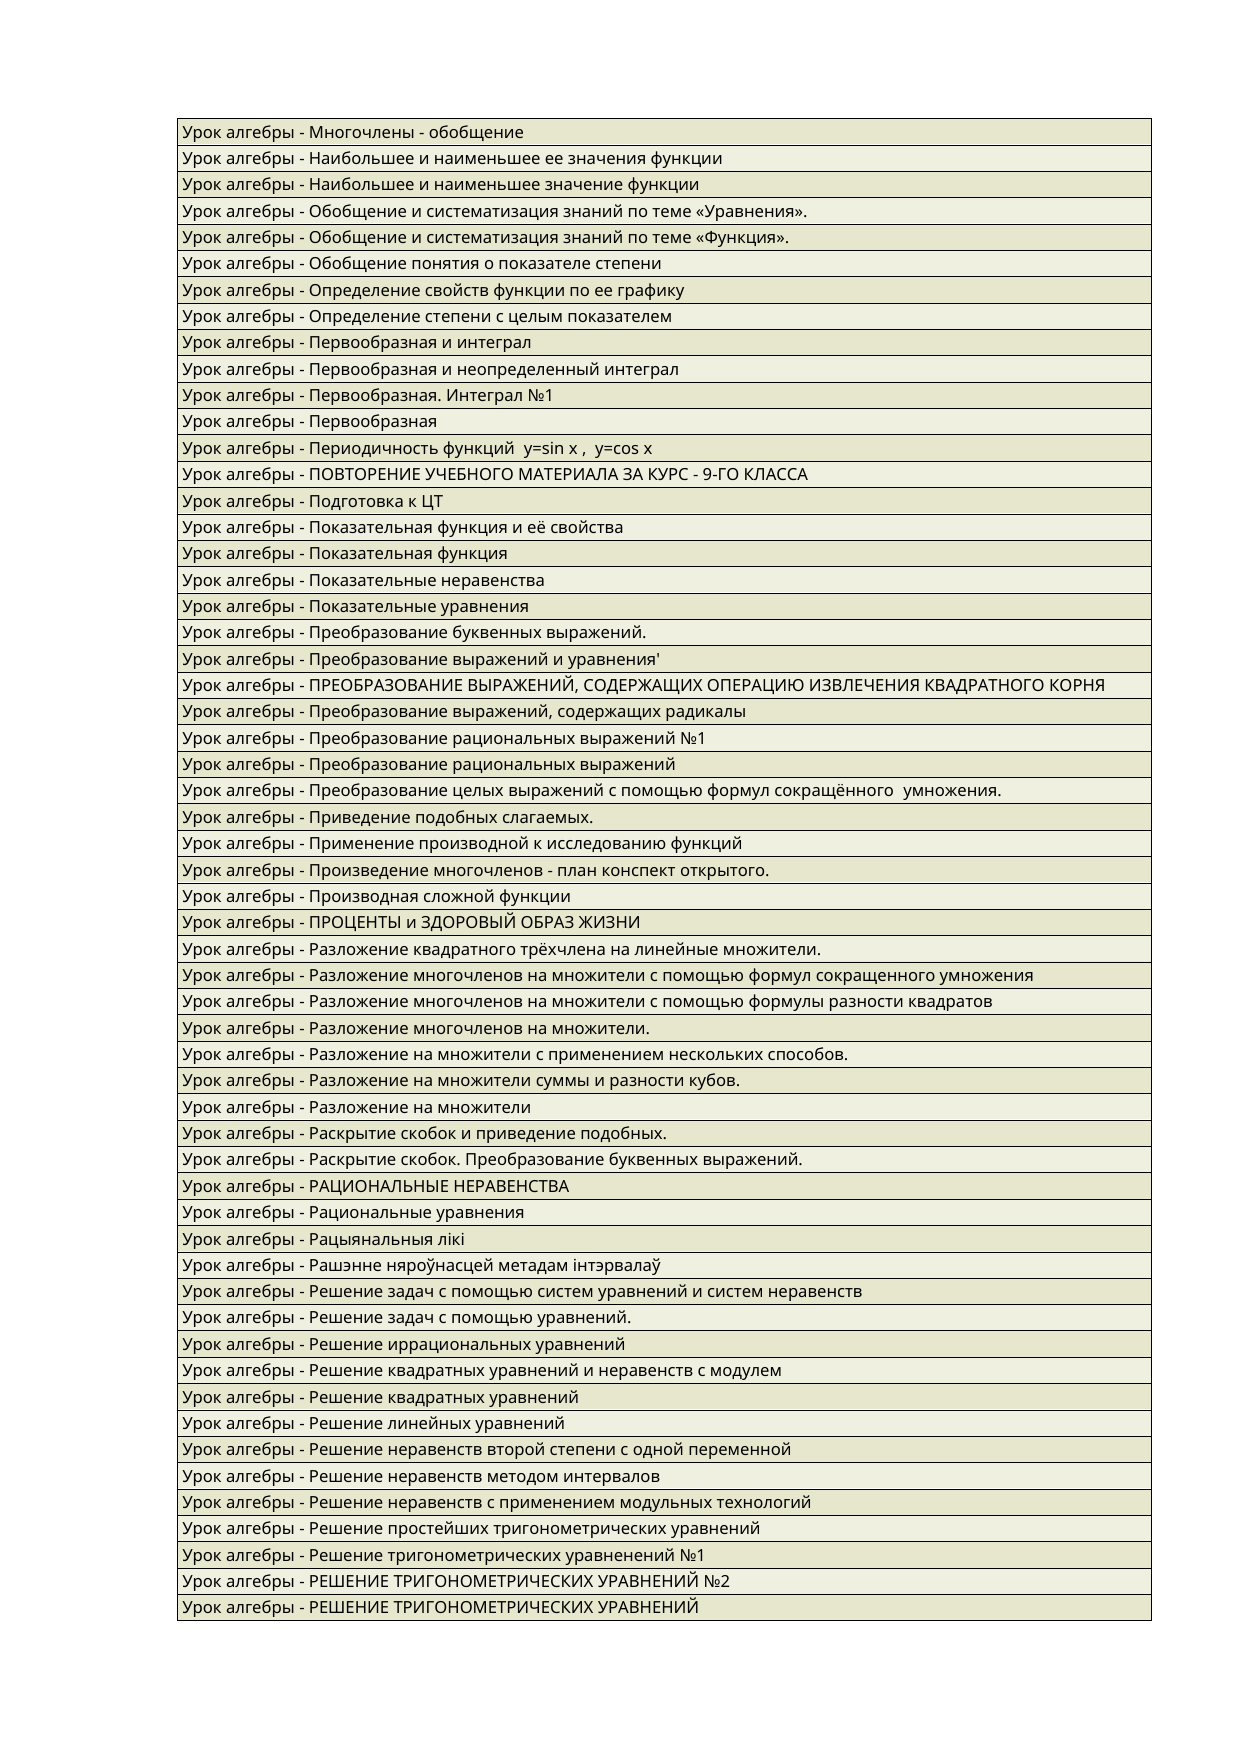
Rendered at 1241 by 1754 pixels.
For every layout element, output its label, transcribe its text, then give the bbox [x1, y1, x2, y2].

table_cell Урок алгебры - Применение производной к исследованию функций [178, 831, 1151, 856]
table_cell Урок алгебры - Наибольшее и наименьшее ее значения функции [178, 146, 1151, 171]
table_cell Урок алгебры - Решение квадратных уравнений [178, 1384, 1151, 1409]
table_cell Урок алгебры - Преобразование выражений, содержащих радикалы [178, 699, 1151, 724]
table_cell Урок алгебры - Решение иррациональных уравнений [178, 1331, 1151, 1357]
table_cell Урок алгебры - Обобщение понятия о показателе степени [178, 251, 1151, 276]
table_cell Урок алгебры - Показательная функция [178, 541, 1151, 566]
table_cell Урок алгебры - ПОВТОРЕНИЕ УЧЕБНОГО МАТЕРИАЛА ЗА КУРС - 9-ГО КЛАССА [178, 462, 1151, 487]
table_cell Урок алгебры - Первообразная [178, 409, 1151, 434]
table_cell Урок алгебры - Приведение подобных слагаемых. [178, 804, 1151, 830]
table_cell Урок алгебры - Преобразование выражений и уравнения' [178, 646, 1151, 672]
table_cell Урок алгебры - Преобразование целых выражений с помощью формул сокращённого умножения. [178, 778, 1151, 803]
table_cell Урок алгебры - Разложение многочленов на множители с помощью формулы разности квадратов [178, 989, 1151, 1014]
table_cell Урок алгебры - Решение квадратных уравнений и неравенств с модулем [178, 1358, 1151, 1383]
table_cell Урок алгебры - Многочлены - обобщение [178, 119, 1151, 144]
table_cell Урок алгебры - Показательные уравнения [178, 594, 1151, 619]
table_cell Урок алгебры - Решение задач с помощью систем уравнений и систем неравенств [178, 1279, 1151, 1304]
table_cell Урок алгебры - Решение неравенств методом интервалов [178, 1463, 1151, 1488]
table_cell Урок алгебры - Разложение многочленов на множители. [178, 1015, 1151, 1041]
table_cell Урок алгебры - Подготовка к ЦТ [178, 488, 1151, 513]
table_cell Урок алгебры - Обобщение и систематизация знаний по теме «Функция». [178, 225, 1151, 250]
table_cell Урок алгебры - Произведение многочленов - план конспект открытого. [178, 857, 1151, 882]
table_cell Урок алгебры - Разложение на множители суммы и разности кубов. [178, 1068, 1151, 1093]
table_cell Урок алгебры - Решение задач с помощью уравнений. [178, 1305, 1151, 1330]
table_cell Урок алгебры - Первообразная. Интеграл №1 [178, 383, 1151, 408]
table_cell Урок алгебры - Определение степени с целым показателем [178, 304, 1151, 329]
table_cell Урок алгебры - Первообразная и неопределенный интеграл [178, 356, 1151, 382]
table_cell Урок алгебры - Показательная функция и её свойства [178, 515, 1151, 540]
table_cell Урок алгебры - Разложение на множители [178, 1094, 1151, 1119]
table_cell Урок алгебры - Решение простейших тригонометрических уравнений [178, 1516, 1151, 1541]
table_cell Урок алгебры - РЕШЕНИЕ ТРИГОНОМЕТРИЧЕСКИХ УРАВНЕНИЙ [178, 1595, 1151, 1620]
table_cell Урок алгебры - Преобразование рациональных выражений [178, 752, 1151, 777]
table_cell Урок алгебры - Решение линейных уравнений [178, 1411, 1151, 1436]
table_cell Урок алгебры - Первообразная и интеграл [178, 330, 1151, 355]
table_cell Урок алгебры - Преобразование рациональных выражений №1 [178, 725, 1151, 751]
table_cell Урок алгебры - РАЦИОНАЛЬНЫЕ НЕРАВЕНСТВА [178, 1173, 1151, 1199]
table_cell Урок алгебры - ПРЕОБРАЗОВАНИЕ ВЫРАЖЕНИЙ, СОДЕРЖАЩИХ ОПЕРАЦИЮ ИЗВЛЕЧЕНИЯ КВАДРАТНОГО КОРНЯ [178, 673, 1151, 698]
table_cell Урок алгебры - ПРОЦЕНТЫ и ЗДОРОВЫЙ ОБРАЗ ЖИЗНИ [178, 910, 1151, 935]
table_cell Урок алгебры - Показательные неравенства [178, 567, 1151, 592]
table_cell Урок алгебры - Периодичность функций y=sin x , y=cos x [178, 435, 1151, 461]
table_cell Урок алгебры - Преобразование буквенных выражений. [178, 620, 1151, 645]
table_cell Урок алгебры - Рашэнне няроўнасцей метадам інтэрвалаў [178, 1253, 1151, 1278]
table_cell Урок алгебры - Разложение многочленов на множители с помощью формул сокращенного умножения [178, 963, 1151, 988]
table_cell Урок алгебры - Раскрытие скобок и приведение подобных. [178, 1121, 1151, 1146]
table_cell Урок алгебры - Решение тригонометрических уравненений №1 [178, 1542, 1151, 1568]
table_cell Урок алгебры - Производная сложной функции [178, 884, 1151, 909]
table_cell Урок алгебры - Наибольшее и наименьшее значение функции [178, 172, 1151, 197]
table_cell Урок алгебры - Решение неравенств с применением модульных технологий [178, 1490, 1151, 1515]
table_cell Урок алгебры - Разложение на множители с применением нескольких способов. [178, 1042, 1151, 1067]
table_cell Урок алгебры - РЕШЕНИЕ ТРИГОНОМЕТРИЧЕСКИХ УРАВНЕНИЙ №2 [178, 1569, 1151, 1594]
table_cell Урок алгебры - Рациональные уравнения [178, 1200, 1151, 1225]
table_cell Урок алгебры - Определение свойств функции по ее графику [178, 277, 1151, 303]
table_cell Урок алгебры - Раскрытие скобок. Преобразование буквенных выражений. [178, 1147, 1151, 1172]
table_cell Урок алгебры - Рацыянальныя лікі [178, 1226, 1151, 1251]
table_cell Урок алгебры - Решение неравенств второй степени с одной переменной [178, 1437, 1151, 1462]
table_cell Урок алгебры - Разложение квадратного трёхчлена на линейные множители. [178, 936, 1151, 961]
table_cell Урок алгебры - Обобщение и систематизация знаний по теме «Уравнения». [178, 198, 1151, 223]
